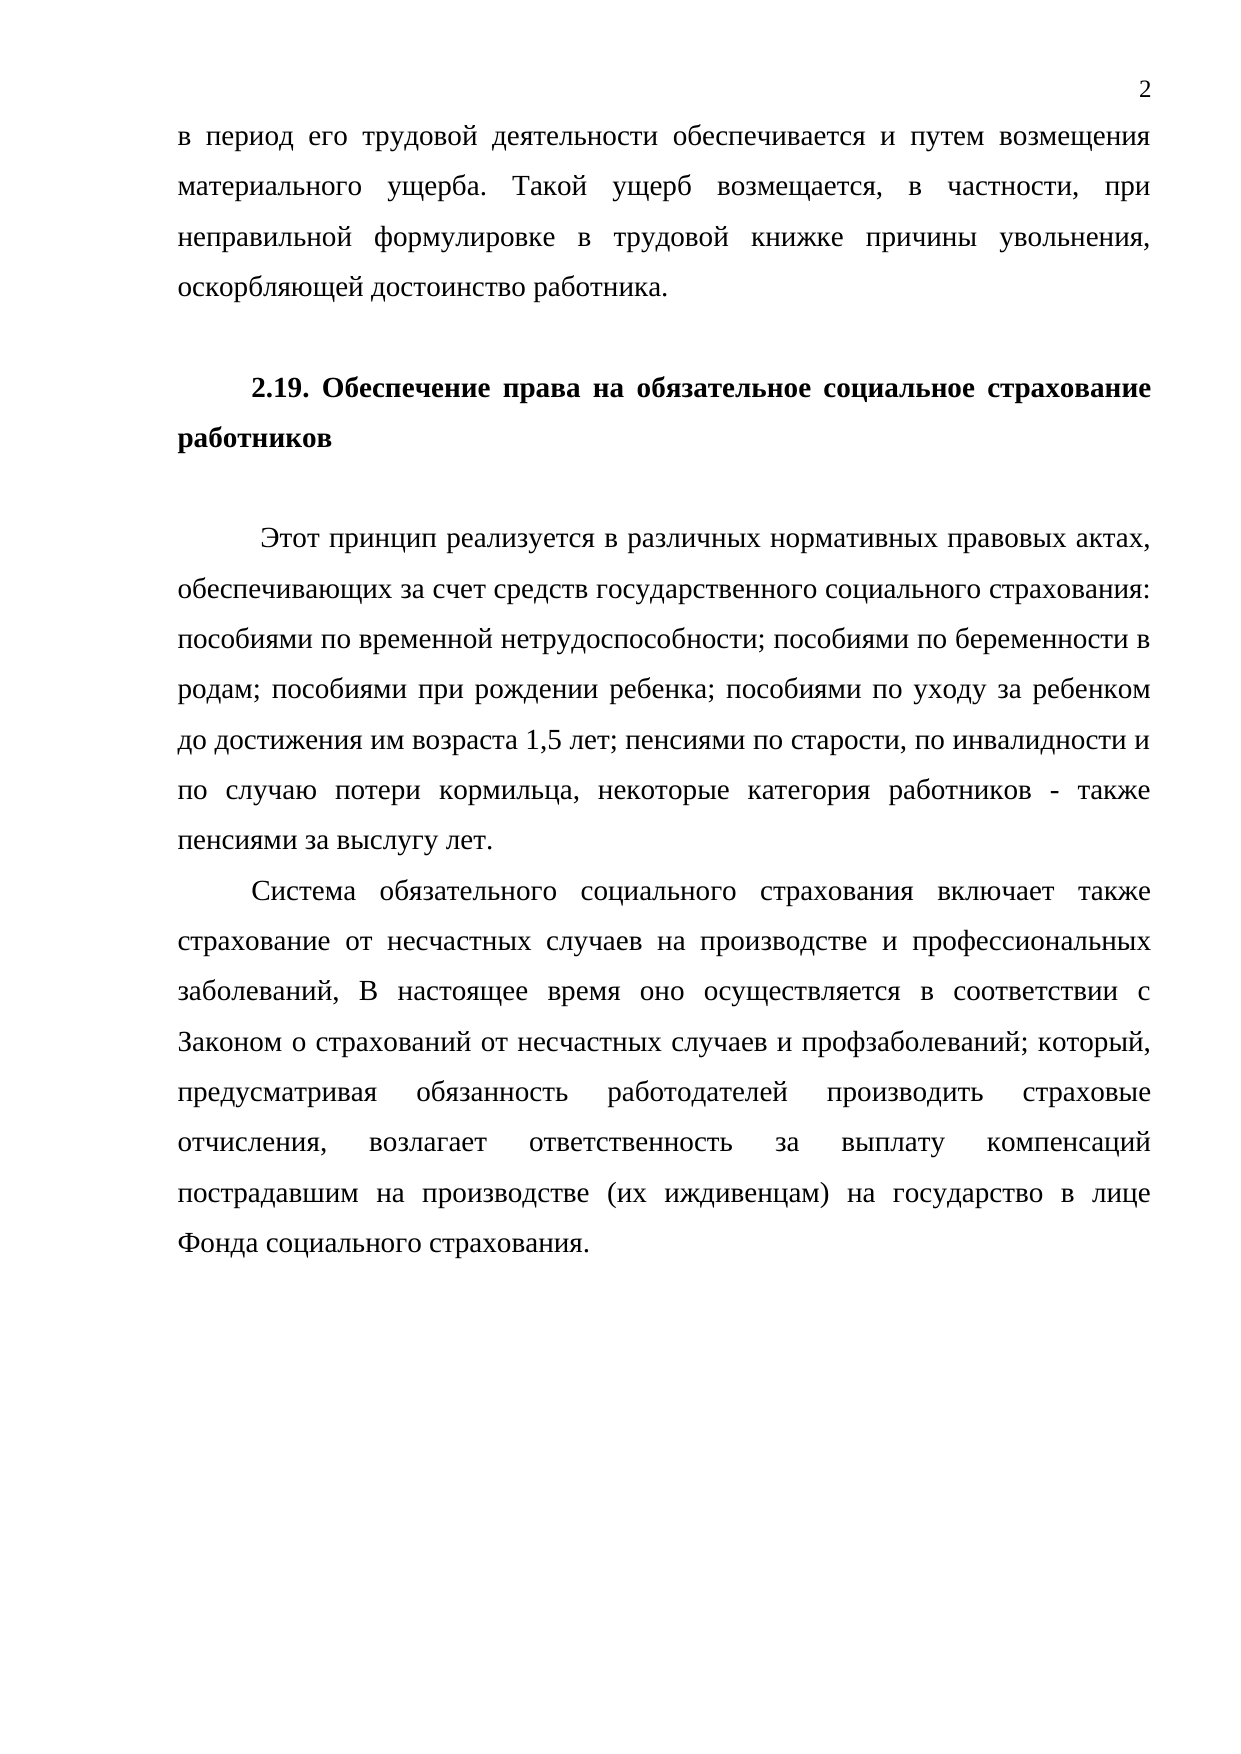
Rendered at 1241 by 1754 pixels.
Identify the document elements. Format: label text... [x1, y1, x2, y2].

text Этот принцип реализуется в различных нормативных правовых актах, обеспечивающих за счет средств государственного социального страхования: пособиями по временной нетрудоспособности; пособиями по беременности в родам; пособиями при рождении ребенка; пособиями по уходу за ребенком до достижения им возраста 1,5 лет; пенсиями по старости, по инвалидности и по случаю потери кормильца, некоторые категория работников - также пенсиями за выслугу лет. [177, 521, 1152, 856]
text Система обязательного социального страхования включает также страхование от несчастных случаев на производстве и профессиональных заболеваний, В настоящее время оно осуществляется в соответствии с Законом о страхований от несчастных случаев и профзаболеваний; который, предусматривая обязанность работодателей производить страховые отчисления, возлагает ответственность за выплату компенсаций пострадавшим на производстве (их иждивенцам) на государство в лице Фонда социального страхования. [177, 873, 1152, 1258]
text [177, 118, 1152, 303]
text 2.19. Обеспечение права на обязательное социальное страхование работников [177, 370, 1152, 453]
